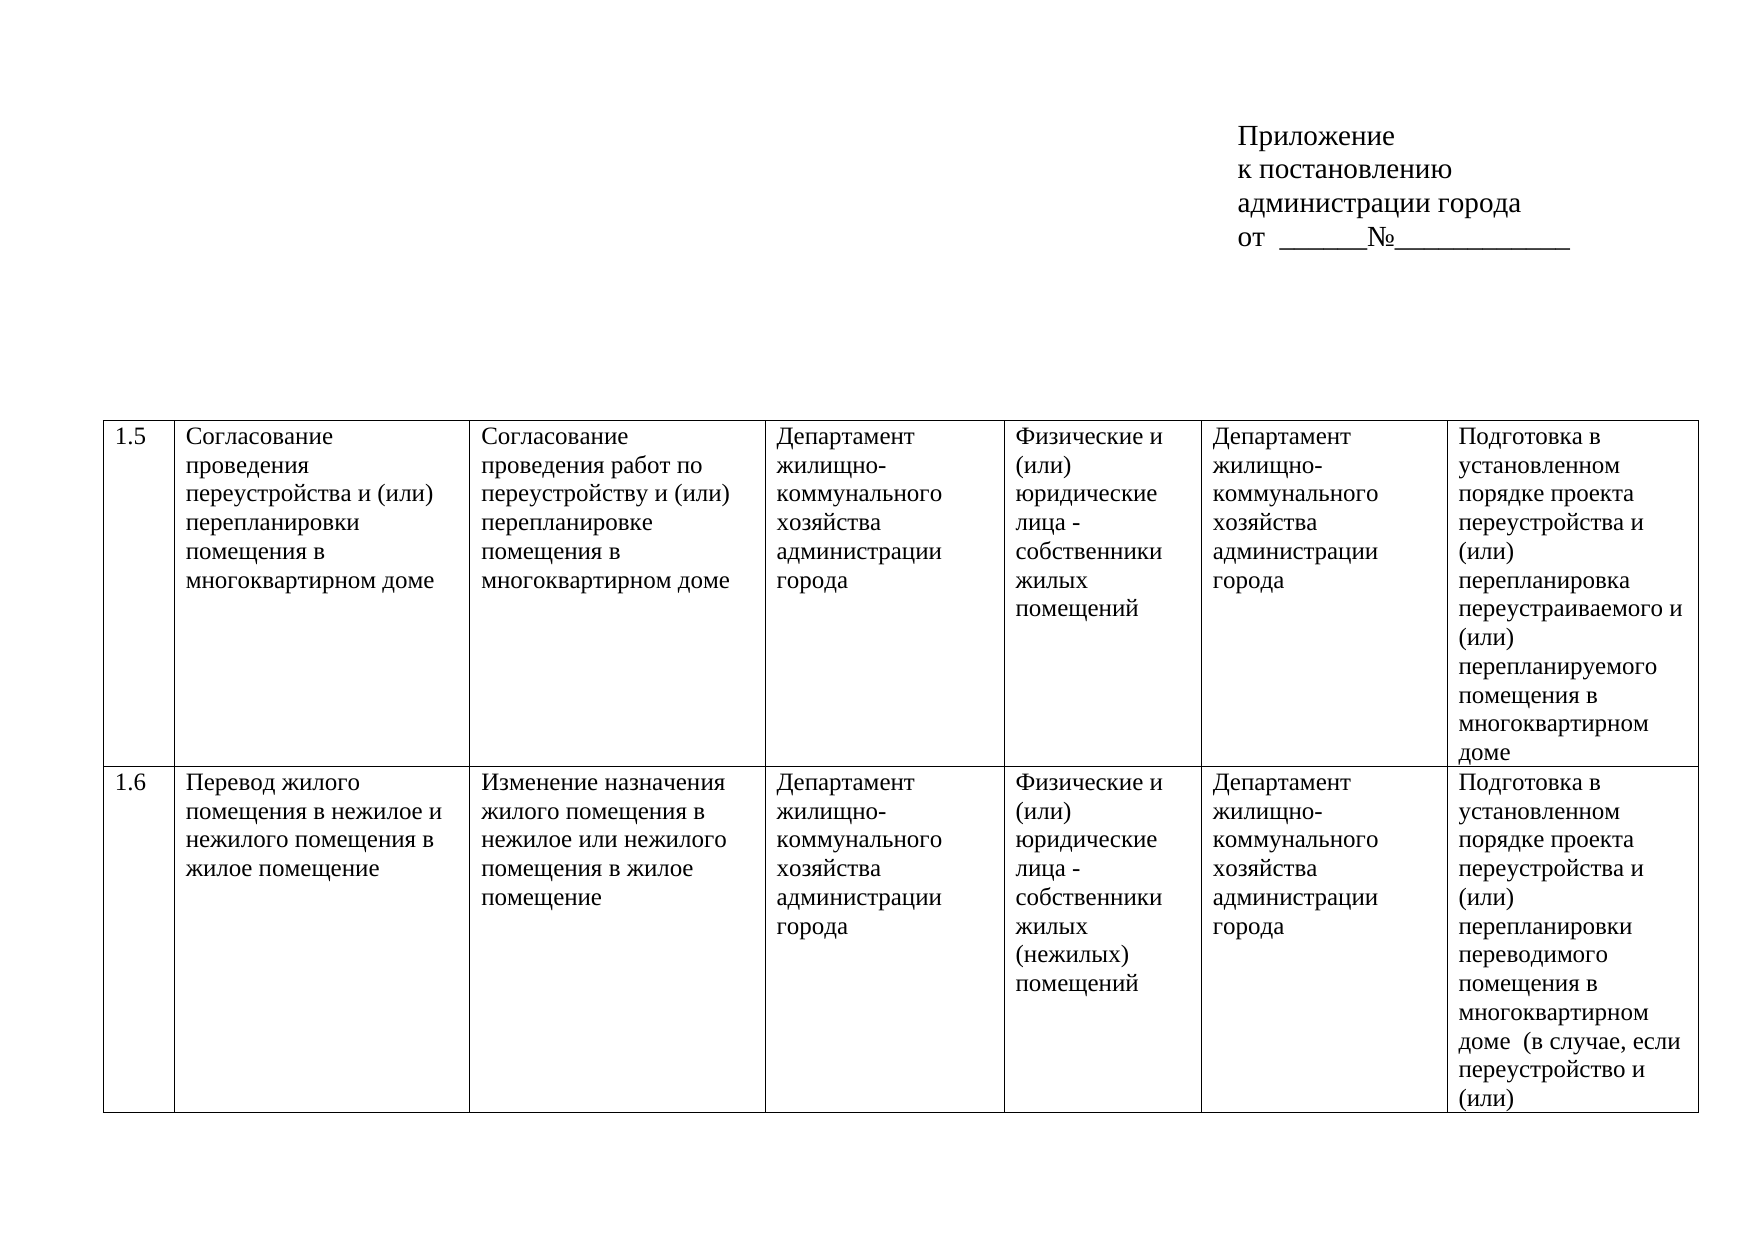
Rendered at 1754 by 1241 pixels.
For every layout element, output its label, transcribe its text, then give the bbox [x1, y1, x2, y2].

table_cell 1.6 [104, 767, 174, 1112]
table_header Подготовка в установленном порядке проекта переустройства и (или) перепланировка переустраиваемого и (или) перепланируемого помещения в многоквартирном доме [1448, 421, 1698, 766]
table_header Департамент жилищно-коммунального хозяйства администрации города [766, 421, 1004, 766]
table_header Физические и (или) юридические лица - собственники жилых помещений [1005, 421, 1201, 766]
table_header Согласование проведения работ по переустройству и (или) перепланировке помещения в многоквартирном доме [470, 421, 765, 766]
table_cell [1005, 767, 1201, 1112]
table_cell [470, 767, 765, 1112]
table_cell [1202, 767, 1447, 1112]
table_header Согласование проведения переустройства и (или) перепланировки помещения в многоквартирном доме [175, 421, 469, 766]
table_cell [1448, 767, 1698, 1112]
table_header 1.5 [104, 421, 174, 766]
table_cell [766, 767, 1004, 1112]
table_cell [175, 767, 469, 1112]
table_header Приложение к постановлению администрации города от ______№____________ [1226, 118, 1665, 252]
table_header Департамент жилищно-коммунального хозяйства администрации города [1202, 421, 1447, 766]
